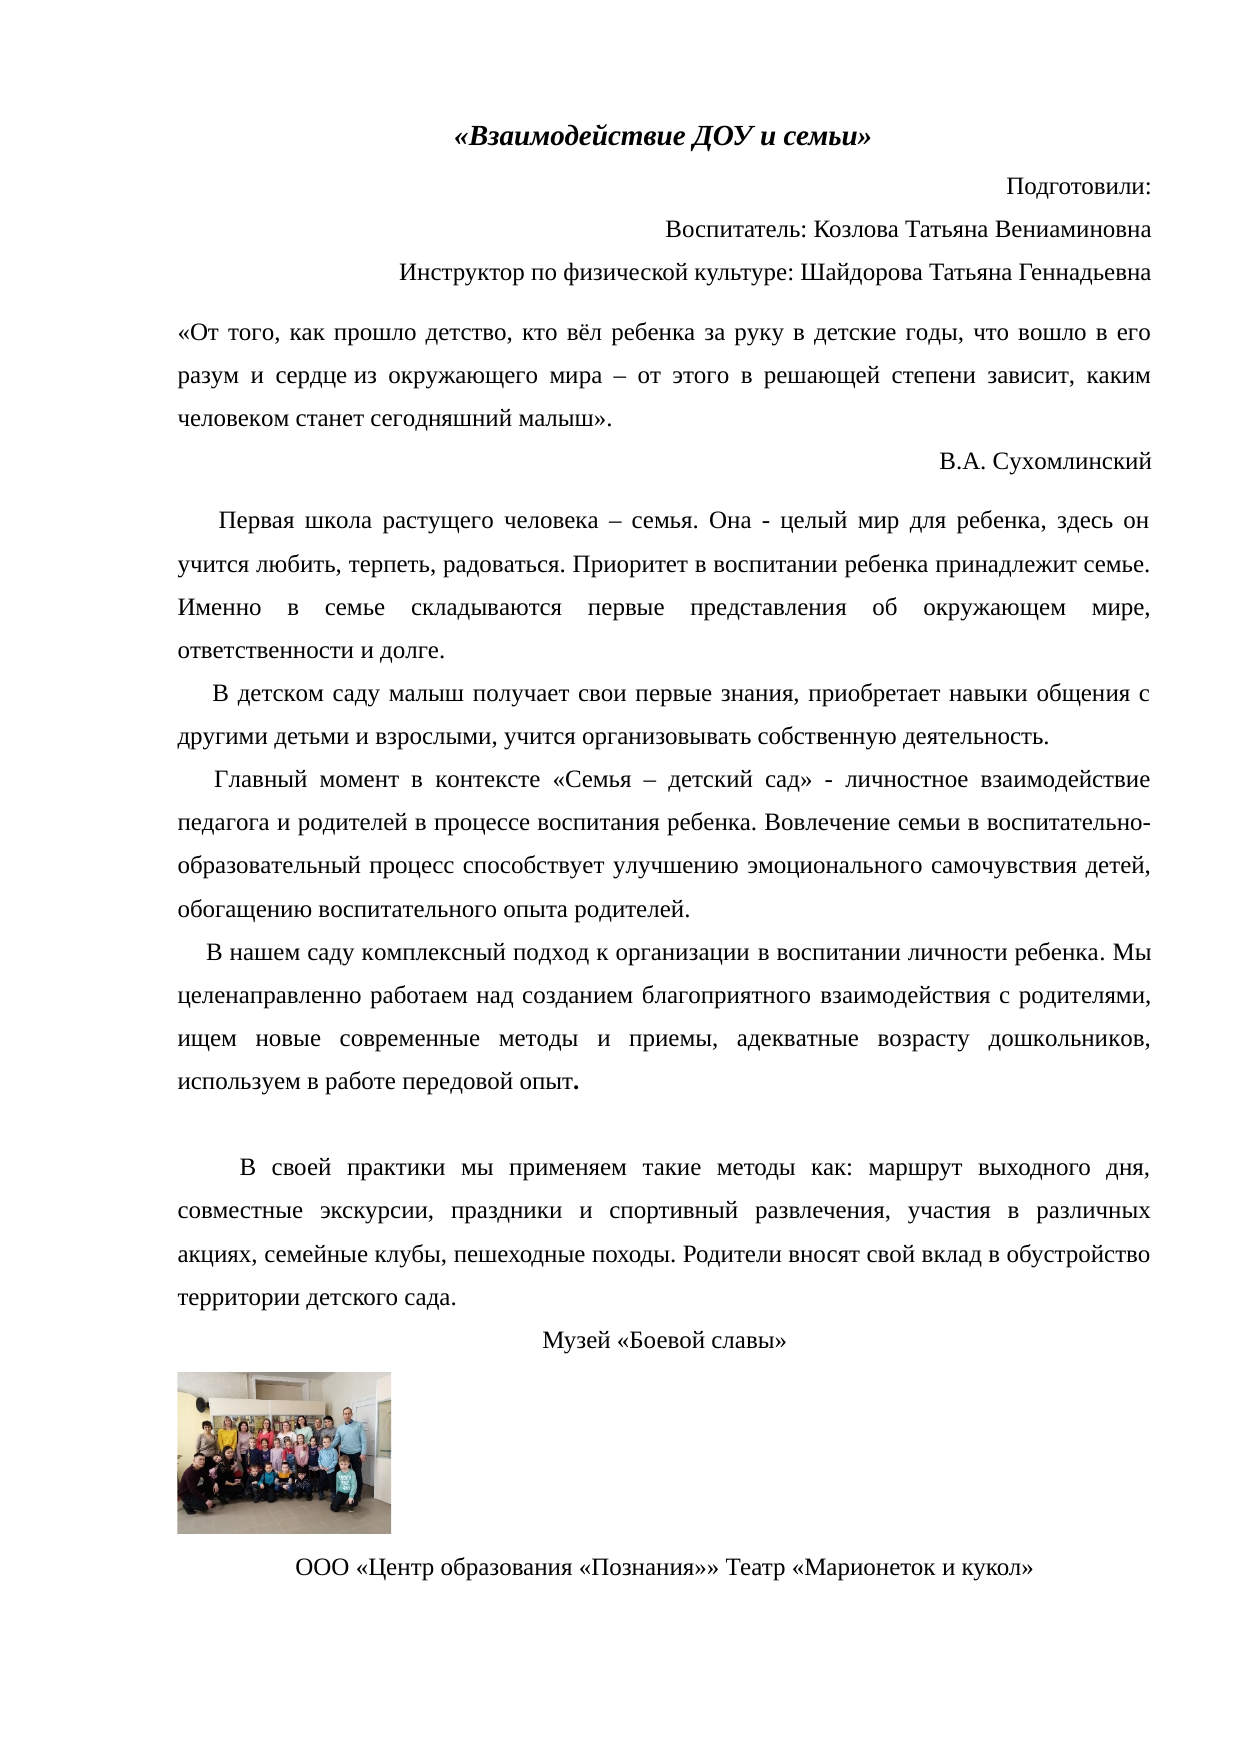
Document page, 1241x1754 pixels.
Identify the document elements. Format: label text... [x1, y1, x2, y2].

text В.А. Сухомлинский [177, 446, 1152, 475]
text «От того, как прошло детство, кто вёл ребенка за руку в детские годы, что вошло в его разум и сердце из окружающего мира – от этого в решающей степени зависит, каким человеком станет сегодняшний малыш». [177, 317, 1152, 432]
text Подготовили: Воспитатель: Козлова Татьяна Вениаминовна Инструктор по физической культуре: Шайдорова Татьяна Геннадьевна [177, 171, 1152, 286]
text Главный момент в контексте «Семья – детский сад» - личностное взаимодействие педагога и родителей в процессе воспитания ребенка. Вовлечение семьи в воспитательно-образовательный процесс способствует улучшению эмоционального самочувствия детей, обогащению воспитательного опыта родителей. [177, 764, 1152, 922]
text ООО «Центр образования «Познания»» Театр «Марионеток и кукол» [177, 1552, 1152, 1581]
text В своей практики мы применяем такие методы как: маршрут выходного дня, совместные экскурсии, праздники и спортивный развлечения, участия в различных акциях, семейные клубы, пешеходные походы. Родители вносят свой вклад в обустройство территории детского сада. [177, 1152, 1152, 1311]
text «Взаимодействие ДОУ и семьи» [177, 118, 1152, 152]
text В нашем саду комплексный подход к организации в воспитании личности ребенка. Мы целенаправленно работаем над созданием благоприятного взаимодействия с родителями, ищем новые современные методы и приемы, адекватные возрасту дошкольников, используем в работе передовой опыт. [177, 937, 1152, 1095]
text Первая школа растущего человека – семья. Она - целый мир для ребенка, здесь он учится любить, терпеть, радоваться. Приоритет в воспитании ребенка принадлежит семье. Именно в семье складываются первые представления об окружающем мире, ответственности и долге. [177, 506, 1152, 664]
text Музей «Боевой славы» [177, 1325, 1152, 1354]
picture [177, 1372, 392, 1534]
text В детском саду малыш получает свои первые знания, приобретает навыки общения с другими детьми и взрослыми, учится организовывать собственную деятельность. [177, 678, 1152, 750]
